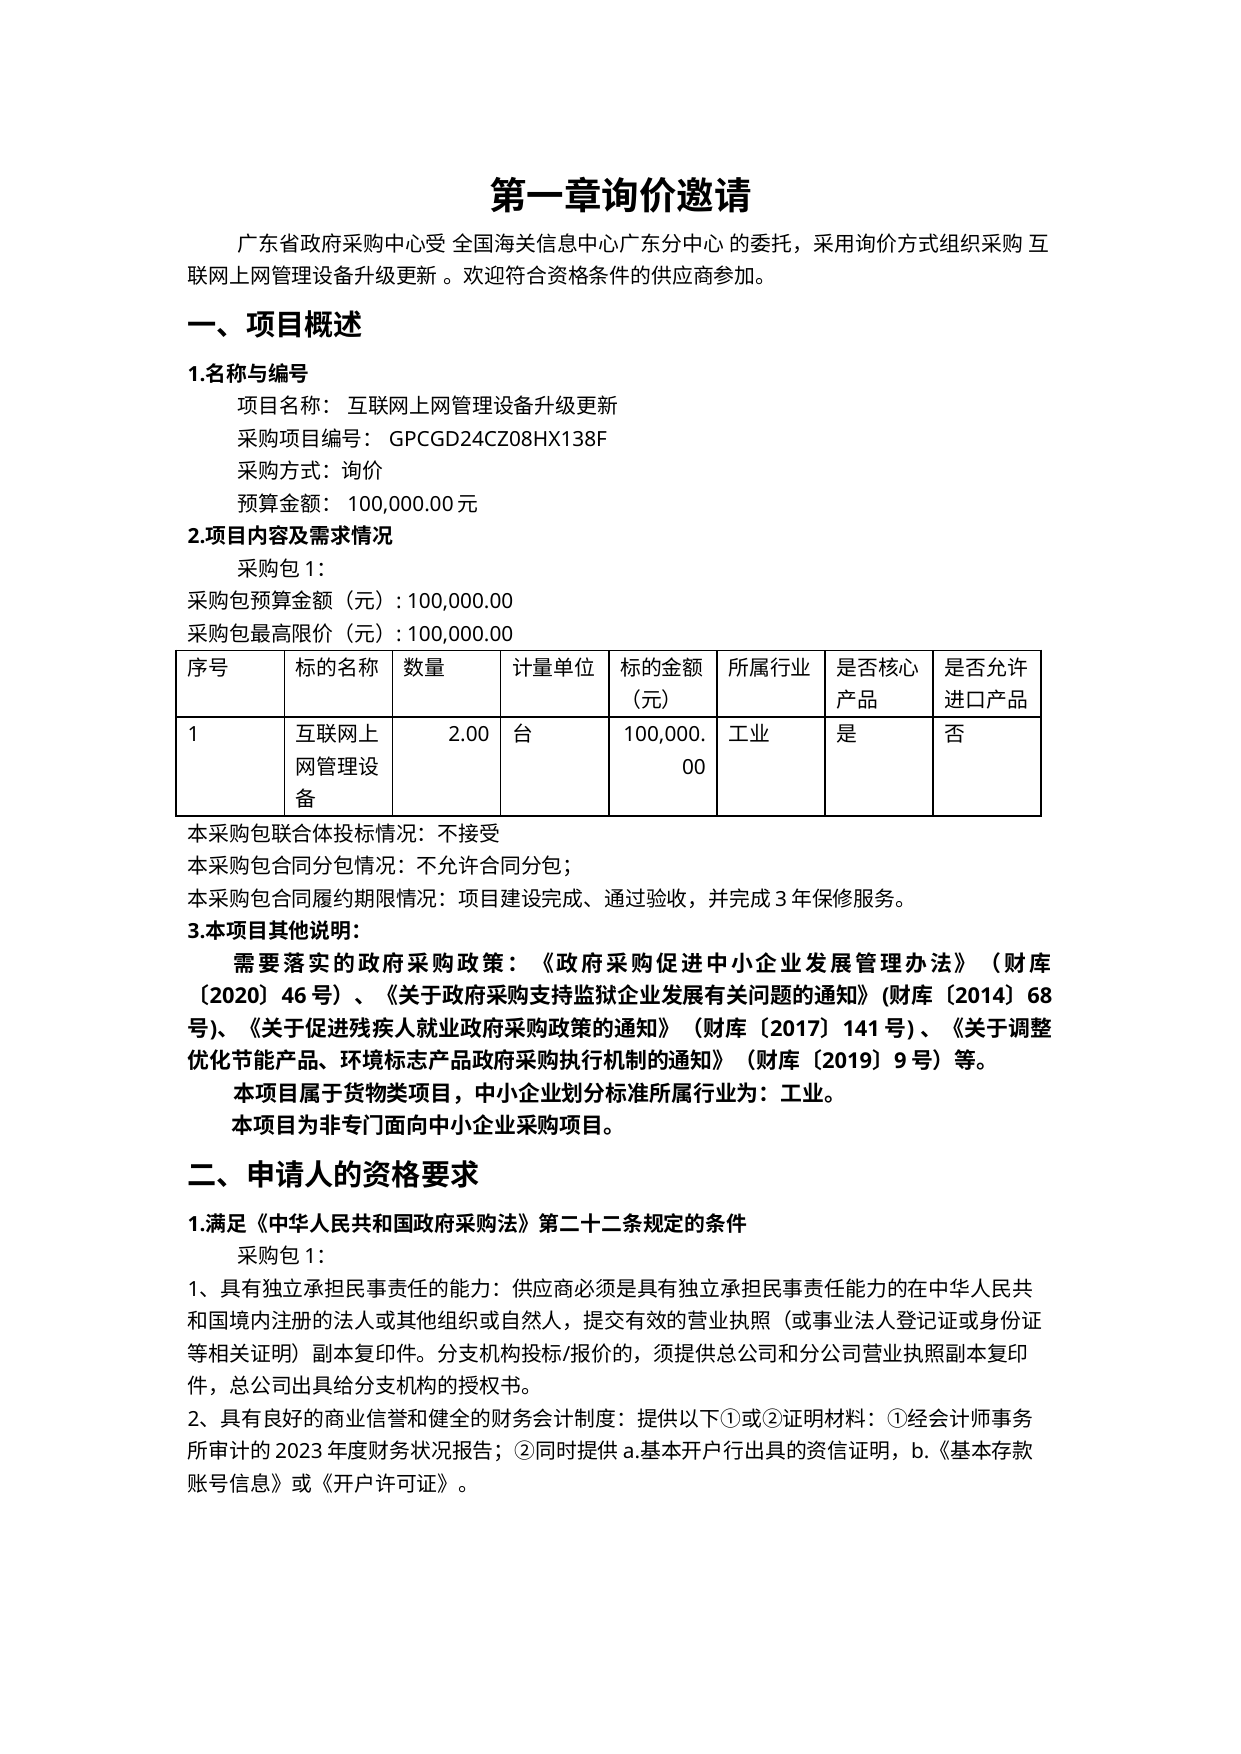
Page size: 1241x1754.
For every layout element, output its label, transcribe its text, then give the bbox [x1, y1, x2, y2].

text 本采购包合同履约期限情况：项目建设完成、通过验收，并完成3年保修服务。 [187, 882, 1053, 914]
table_header 是否核心产品 [826, 651, 932, 716]
table_cell 2.00 [393, 718, 500, 815]
text 采购包1： [187, 1239, 1053, 1272]
text 本采购包联合体投标情况：不接受 [187, 817, 1053, 849]
text 二、申请人的资格要求 [187, 1142, 1053, 1207]
text 采购包最高限价（元）: 100,000.00 [187, 617, 1053, 649]
text 1.满足《中华人民共和国政府采购法》第二十二条规定的条件 [187, 1207, 1053, 1239]
text 广东省政府采购中心受 全国海关信息中心广东分中心 的委托，采用询价方式组织采购 互联网上网管理设备升级更新 。欢迎符合资格条件的供应商参加。 [187, 227, 1053, 292]
text 1、具有独立承担民事责任的能力：供应商必须是具有独立承担民事责任能力的在中华人民共和国境内注册的法人或其他组织或自然人，提交有效的营业执照（或事业法人登记证或身份证等相关证明）副本复印件。分支机构投标/报价的，须提供总公司和分公司营业执照副本复印件，总公司出具给分支机构的授权书。 [187, 1272, 1053, 1402]
table_header 数量 [393, 651, 500, 716]
text 采购包1： [187, 552, 1053, 584]
text 项目名称： 互联网上网管理设备升级更新 [187, 389, 1053, 422]
table_header 标的金额 （元） [610, 651, 716, 716]
text 本项目为非专门面向中小企业采购项目。 [187, 1109, 1053, 1142]
table_cell 100,000.00 [610, 718, 716, 815]
table_cell 否 [934, 718, 1040, 815]
table_cell 是 [826, 718, 932, 815]
text 2、具有良好的商业信誉和健全的财务会计制度：提供以下①或②证明材料：①经会计师事务所审计的2023年度财务状况报告；②同时提供a.基本开户行出具的资信证明，b.《基本存款账号信息》或《开户许可证》。 [187, 1402, 1053, 1499]
text 3.本项目其他说明： [187, 914, 1053, 947]
table_cell 工业 [718, 718, 824, 815]
table_header 是否允许进口产品 [934, 651, 1040, 716]
text 1.名称与编号 [187, 357, 1053, 389]
text 采购方式：询价 [187, 454, 1053, 487]
table_cell 台 [501, 718, 608, 815]
table_header 序号 [177, 651, 284, 716]
text 预算金额： 100,000.00元 [187, 487, 1053, 519]
text 一、项目概述 [187, 292, 1053, 357]
table_header 所属行业 [718, 651, 824, 716]
text 2.项目内容及需求情况 [187, 519, 1053, 552]
table_cell 互联网上网管理设备 [285, 718, 392, 815]
table_cell 1 [177, 718, 284, 815]
text 本项目属于货物类项目，中小企业划分标准所属行业为：工业。 [187, 1077, 1053, 1109]
table_header 标的名称 [285, 651, 392, 716]
text 第一章询价邀请 [187, 162, 1053, 227]
text 本采购包合同分包情况：不允许合同分包； [187, 849, 1053, 882]
text 采购项目编号： GPCGD24CZ08HX138F [187, 422, 1053, 454]
text 采购包预算金额（元）: 100,000.00 [187, 584, 1053, 617]
table_header 计量单位 [501, 651, 608, 716]
text 需要落实的政府采购政策：《政府采购促进中小企业发展管理办法》（财库〔2020〕46号）、《关于政府采购支持监狱企业发展有关问题的通知》(财库〔2014〕68号)、《关于促进残疾人就业政府采购政策的通知》（财库〔2017〕141号) 、《关于调整优化节能产品、环境标志产品政府采购执行机制的通知》（财库〔2019〕9号）等。 [187, 947, 1053, 1077]
